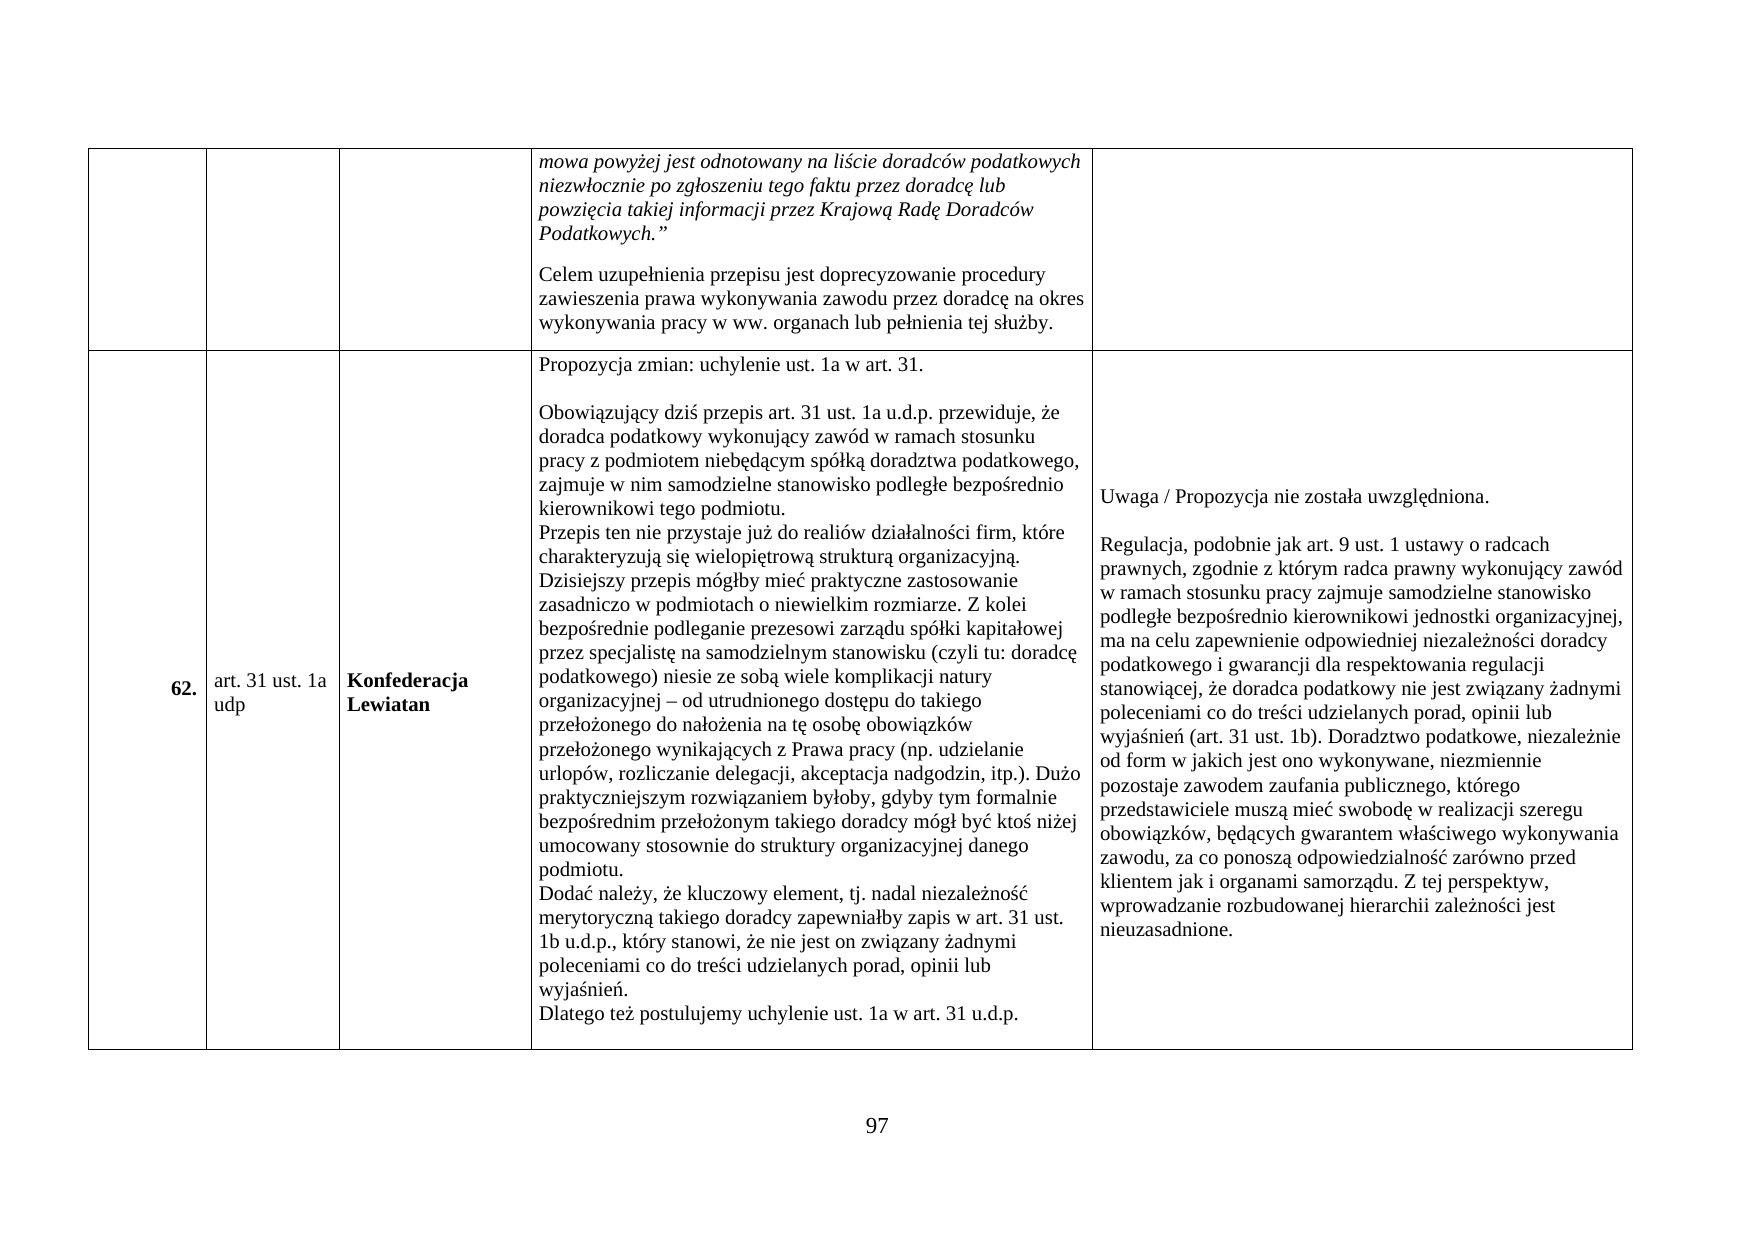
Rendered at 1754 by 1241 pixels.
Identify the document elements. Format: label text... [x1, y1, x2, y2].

table_cell Konfederacja Lewiatan [340, 351, 531, 1049]
table_cell [89, 351, 206, 1049]
table_cell [89, 149, 206, 350]
table_cell Propozycja zmian: uchylenie ust. 1a w art. 31. Obowiązujący dziś przepis art. 31 ust. 1a u.d.p. przewiduje, że doradca podatkowy wykonujący zawód w ramach stosunku pracy z podmiotem niebędącym spółką doradztwa podatkowego, zajmuje w nim samodzielne stanowisko podległe bezpośrednio kierownikowi tego podmiotu. Przepis ten nie przystaje już do realiów działalności firm, które charakteryzują się wielopiętrową strukturą organizacyjną. Dzisiejszy przepis mógłby mieć praktyczne zastosowanie zasadniczo w podmiotach o niewielkim rozmiarze. Z kolei bezpośrednie podleganie prezesowi zarządu spółki kapitałowej przez specjalistę na samodzielnym stanowisku (czyli tu: doradcę podatkowego) niesie ze sobą wiele komplikacji natury organizacyjnej – od utrudnionego dostępu do takiego przełożonego do nałożenia na tę osobę obowiązków przełożonego wynikających z Prawa pracy (np. udzielanie urlopów, rozliczanie delegacji, akceptacja nadgodzin, itp.). Dużo praktyczniejszym rozwiązaniem byłoby, gdyby tym formalnie bezpośrednim przełożonym takiego doradcy mógł być ktoś niżej umocowany stosownie do struktury organizacyjnej danego podmiotu. Dodać należy, że kluczowy element, tj. nadal niezależność merytoryczną takiego doradcy zapewniałby zapis w art. 31 ust. 1b u.d.p., który stanowi, że nie jest on związany żadnymi poleceniami co do treści udzielanych porad, opinii lub wyjaśnień. Dlatego też postulujemy uchylenie ust. 1a w art. 31 u.d.p. [532, 351, 1092, 1049]
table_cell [207, 149, 339, 350]
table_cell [340, 149, 531, 350]
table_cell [532, 149, 1092, 350]
table_cell art. 31 ust. 1a udp [207, 351, 339, 1049]
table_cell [1093, 149, 1632, 350]
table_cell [1093, 351, 1632, 1049]
